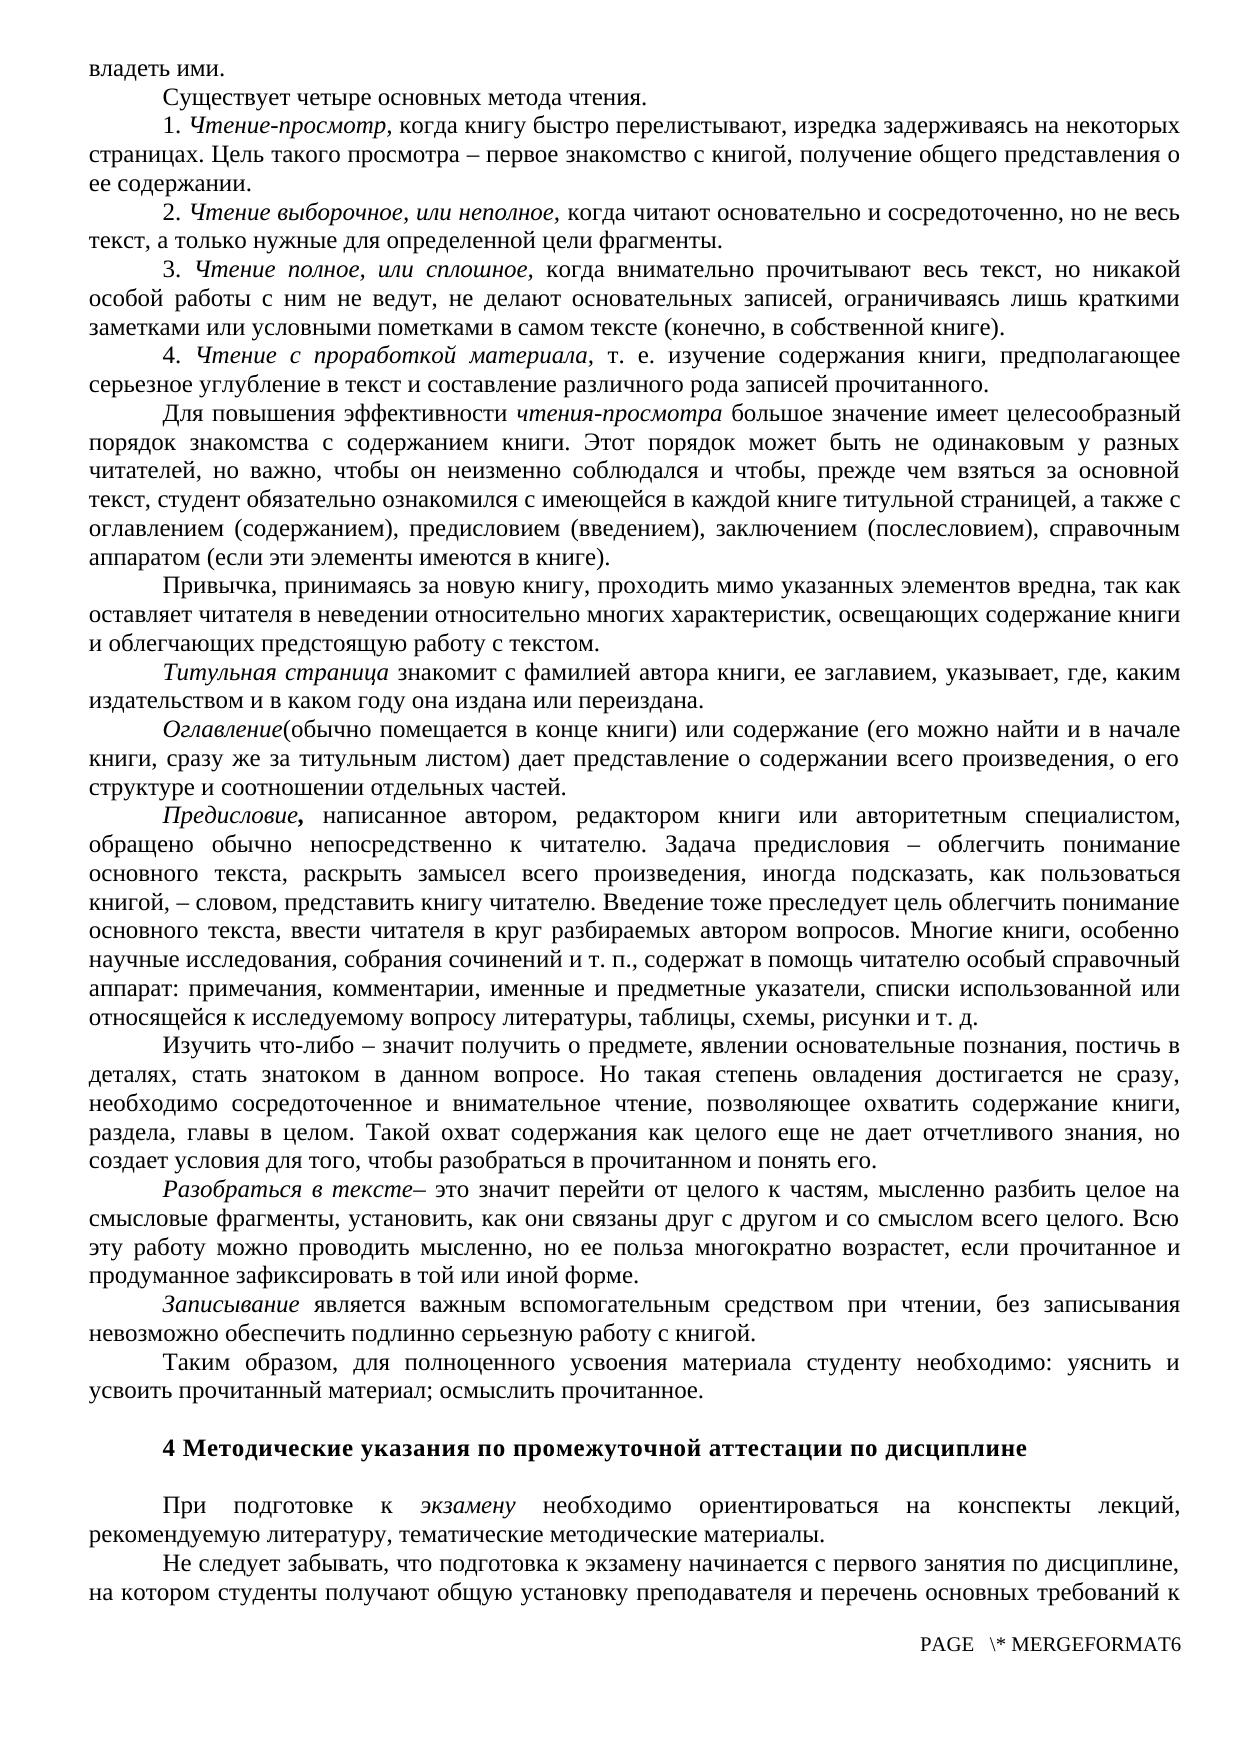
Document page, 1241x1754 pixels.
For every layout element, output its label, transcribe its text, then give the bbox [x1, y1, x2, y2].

text Разобраться в тексте– это значит перейти от целого к частям, мысленно разбить целое на смысловые фрагменты, установить, как они связаны друг с другом и со смыслом всего целого. Всю эту работу можно проводить мысленно, но ее польза многократно возрастет, если прочитанное и продуманное зафиксировать в той или иной форме. [89, 1174, 1181, 1289]
text Таким образом, для полноценного усвоения материала студенту необходимо: уяснить и усвоить прочитанный материал; осмыслить прочитанное. [89, 1347, 1181, 1404]
text Существует четыре основных метода чтения. [89, 82, 1181, 111]
text 2. Чтение выборочное, или неполное, когда читают основательно и сосредоточенно, но не весь текст, а только нужные для определенной цели фрагменты. [89, 197, 1181, 254]
text 1. Чтение-просмотр, когда книгу быстро перелистывают, изредка задерживаясь на некоторых страницах. Цель такого просмотра – первое знакомство с книгой, получение общего представления о ее содержании. [89, 111, 1181, 197]
text Оглавление(обычно помещается в конце книги) или содержание (его можно найти и в начале книги, сразу же за титульным листом) дает представление о содержании всего произведения, о его структуре и соотношении отдельных частей. [89, 714, 1181, 801]
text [89, 1548, 1181, 1606]
text 4. Чтение с проработкой материала, т. е. изучение содержания книги, предполагающее серьезное углубление в текст и составление различного рода записей прочитанного. [89, 341, 1181, 398]
text Титульная страница знакомит с фамилией автора книги, ее заглавием, указывает, где, каким издательством и в каком году она издана или переиздана. [89, 657, 1181, 714]
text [89, 53, 1181, 82]
text 3. Чтение полное, или сплошное, когда внимательно прочитывают весь текст, но никакой особой работы с ним не ведут, не делают основательных записей, ограничиваясь лишь краткими заметками или условными пометками в самом тексте (конечно, в собственной книге). [89, 254, 1181, 341]
text При подготовке к экзамену необходимо ориентироваться на конспекты лекций, рекомендуемую литературу, тематические методические материалы. [89, 1491, 1181, 1548]
text Изучить что-либо – значит получить о предмете, явлении основательные познания, постичь в деталях, стать знатоком в данном вопросе. Но такая степень овладения достигается не сразу, необходимо сосредоточенное и внимательное чтение, позволяющее охватить содержание книги, раздела, главы в целом. Такой охват содержания как целого еще не дает отчетливого знания, но создает условия для того, чтобы разобраться в прочитанном и понять его. [89, 1031, 1181, 1174]
text Предисловие, написанное автором, редактором книги или авторитетным специалистом, обращено обычно непосредственно к читателю. Задача предисловия – облегчить понимание основного текста, раскрыть замысел всего произведения, иногда подсказать, как пользоваться книгой, – словом, представить книгу читателю. Введение тоже преследует цель облегчить понимание основного текста, ввести читателя в круг разбираемых автором вопросов. Многие книги, особенно научные исследования, собрания сочинений и т. п., содержат в помощь читателю особый справочный аппарат: примечания, комментарии, именные и предметные указатели, списки использованной или относящейся к исследуемому вопросу литературы, таблицы, схемы, рисунки и т. д. [89, 801, 1181, 1031]
text Для повышения эффективности чтения-просмотра большое значение имеет целесообразный порядок знакомства с содержанием книги. Этот порядок может быть не одинаковым у разных читателей, но важно, чтобы он неизменно соблюдался и чтобы, прежде чем взяться за основной текст, студент обязательно ознакомился с имеющейся в каждой книге титульной страницей, а также с оглавлением (содержанием), предисловием (введением), заключением (послесловием), справочным аппаратом (если эти элементы имеются в книге). [89, 398, 1181, 571]
text Записывание является важным вспомогательным средством при чтении, без записывания невозможно обеспечить подлинно серьезную работу с книгой. [89, 1289, 1181, 1347]
text 4 Методические указания по промежуточной аттестации по дисциплине [89, 1433, 1181, 1462]
text Привычка, принимаясь за новую книгу, проходить мимо указанных элементов вредна, так как оставляет читателя в неведении относительно многих характеристик, освещающих содержание книги и облегчающих предстоящую работу с текстом. [89, 571, 1181, 657]
